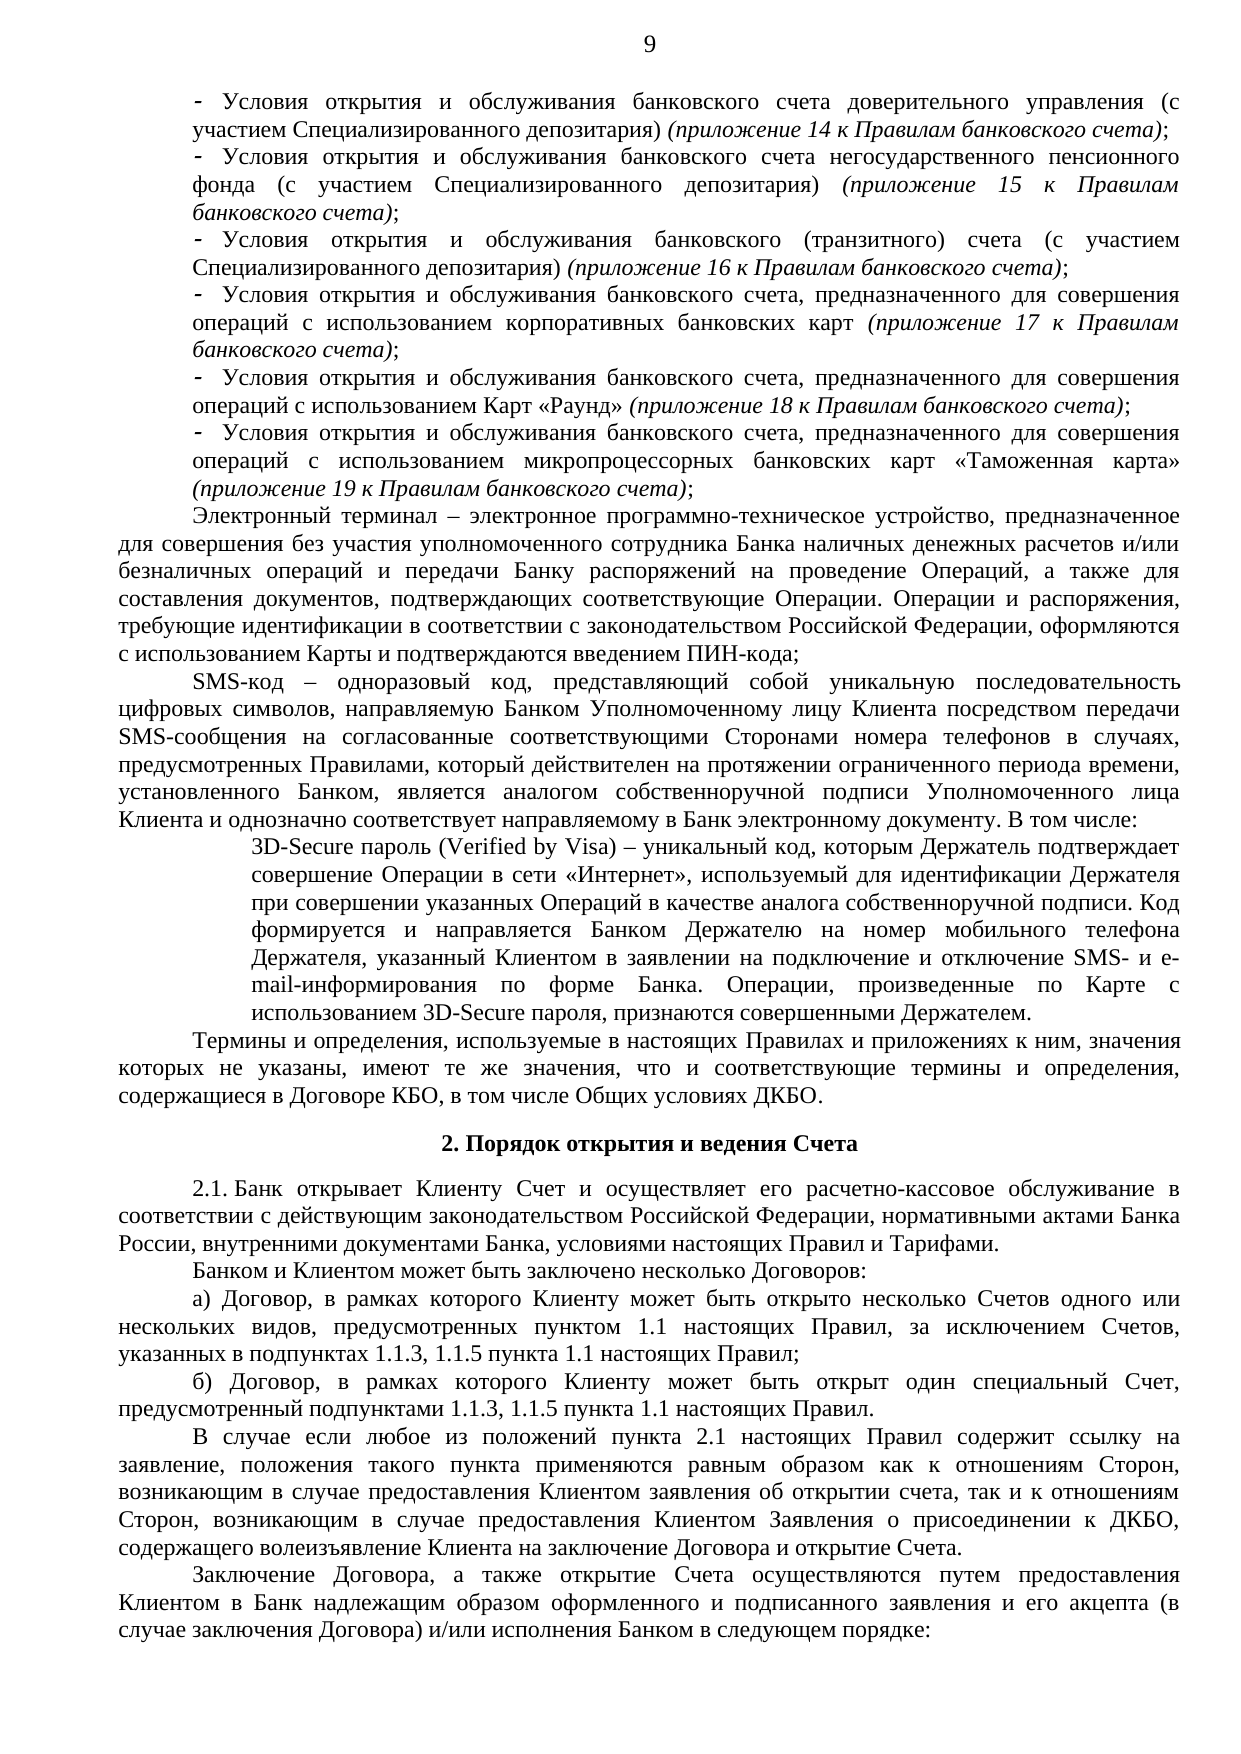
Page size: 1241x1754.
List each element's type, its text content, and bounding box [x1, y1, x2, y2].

list Условия открытия и обслуживания банковского счета негосударственного пенсионного фонда (с участием Специализированного депозитария) (приложение 15 к Правилам банковского счета); [192, 142, 1181, 225]
text а) Договор, в рамках которого Клиенту может быть открыто несколько Счетов одного или нескольких видов, предусмотренных пунктом 1.1 настоящих Правил, за исключением Счетов, указанных в подпунктах 1.1.3, 1.1.5 пункта 1.1 настоящих Правил; [118, 1284, 1181, 1367]
list Условия открытия и обслуживания банковского счета, предназначенного для совершения операций с использованием корпоративных банковских карт (приложение 17 к Правилам банковского счета); [192, 280, 1181, 363]
text б) Договор, в рамках которого Клиенту может быть открыт один специальный Счет, предусмотренный подпунктами 1.1.3, 1.1.5 пункта 1.1 настоящих Правил. [118, 1367, 1181, 1422]
list Условия открытия и обслуживания банковского счета, предназначенного для совершения операций с использованием Карт «Раунд» (приложение 18 к Правилам банковского счета); [192, 363, 1181, 418]
list Условия открытия и обслуживания банковского (транзитного) счета (с участием Специализированного депозитария) (приложение 16 к Правилам банковского счета); [192, 225, 1181, 280]
text Банком и Клиентом может быть заключено несколько Договоров: [118, 1256, 1181, 1284]
text Термины и определения, используемые в настоящих Правилах и приложениях к ним, значения которых не указаны, имеют те же значения, что и соответствующие термины и определения, содержащиеся в Договоре КБО, в том числе Общих условиях ДКБО. [118, 1026, 1181, 1108]
text Заключение Договора, а также открытие Счета осуществляются путем предоставления Клиентом в Банк надлежащим образом оформленного и подписанного заявления и его акцепта (в случае заключения Договора) и/или исполнения Банком в следующем порядке: [118, 1560, 1181, 1643]
text 2.1. Банк открывает Клиенту Счет и осуществляет его расчетно-кассовое обслуживание в соответствии с действующим законодательством Российской Федерации, нормативными актами Банка России, внутренними документами Банка, условиями настоящих Правил и Тарифами. [118, 1174, 1181, 1256]
list Условия открытия и обслуживания банковского счета, предназначенного для совершения операций с использованием микропроцессорных банковских карт «Таможенная карта» (приложение 19 к Правилам банковского счета); [192, 418, 1181, 501]
subtitle 2. Порядок открытия и ведения Счета [118, 1129, 1181, 1157]
text В случае если любое из положений пункта 2.1 настоящих Правил содержит ссылку на заявление, положения такого пункта применяются равным образом как к отношениям Сторон, возникающим в случае предоставления Клиентом заявления об открытии счета, так и к отношениям Сторон, возникающим в случае предоставления Клиентом Заявления о присоединении к ДКБО, содержащего волеизъявление Клиента на заключение Договора и открытие Счета. [118, 1422, 1181, 1560]
text 3D-Secure пароль (Verified by Visa) – уникальный код, которым Держатель подтверждает совершение Операции в сети «Интернет», используемый для идентификации Держателя при совершении указанных Операций в качестве аналога собственноручной подписи. Код формируется и направляется Банком Держателю на номер мобильного телефона Держателя, указанный Клиентом в заявлении на подключение и отключение SMS- и e-mail-информирования по форме Банка. Операции, произведенные по Карте с использованием 3D-Secure пароля, признаются совершенными Держателем. [251, 832, 1181, 1026]
text SMS-код – одноразовый код, представляющий собой уникальную последовательность цифровых символов, направляемую Банком Уполномоченному лицу Клиента посредством передачи SMS-сообщения на согласованные соответствующими Сторонами номера телефонов в случаях, предусмотренных Правилами, который действителен на протяжении ограниченного периода времени, установленного Банком, является аналогом собственноручной подписи Уполномоченного лица Клиента и однозначно соответствует направляемому в Банк электронному документу. В том числе: [118, 667, 1181, 832]
list Условия открытия и обслуживания банковского счета доверительного управления (с участием Специализированного депозитария) (приложение 14 к Правилам банковского счета); [192, 87, 1181, 142]
text Электронный терминал – электронное программно-техническое устройство, предназначенное для совершения без участия уполномоченного сотрудника Банка наличных денежных расчетов и/или безналичных операций и передачи Банку распоряжений на проведение Операций, а также для составления документов, подтверждающих соответствующие Операции. Операции и распоряжения, требующие идентификации в соответствии с законодательством Российской Федерации, оформляются с использованием Карты и подтверждаются введением ПИН-кода; [118, 501, 1181, 667]
